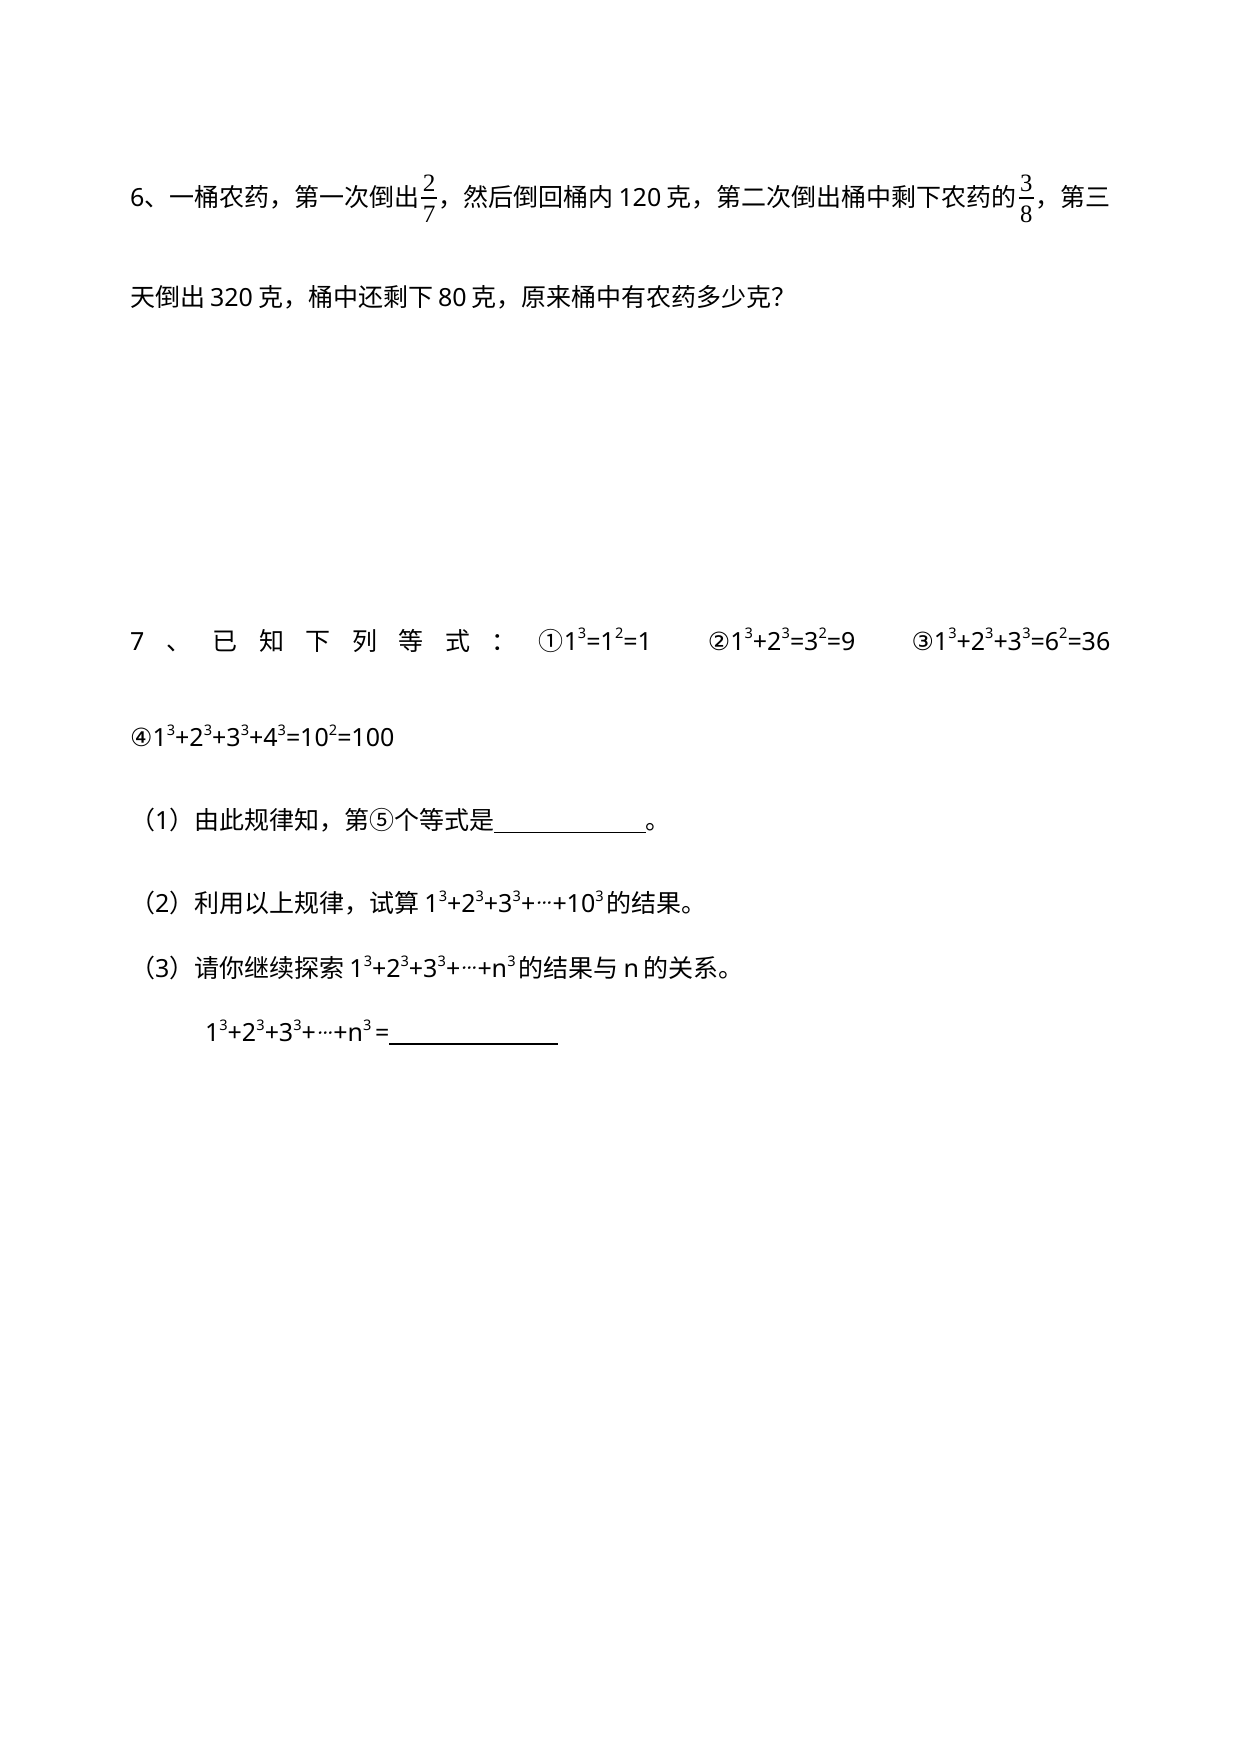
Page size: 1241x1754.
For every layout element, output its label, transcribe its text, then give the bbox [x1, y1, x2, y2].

text 13+23+33++n3 = [130, 999, 1110, 1064]
text （2）利用以上规律，试算13+23+33++103的结果。 [130, 869, 1110, 934]
text （3）请你继续探索13+23+33++n3的结果与n的关系。 [130, 934, 1110, 999]
text 6、一桶农药，第一次倒出，然后倒回桶内120克，第二次倒出桶中剩下农药的，第三天倒出320克，桶中还剩下80克，原来桶中有农药多少克？ [130, 166, 1110, 328]
text 7、已知下列等式：①13=12=1 ②13+23=32=9 ③13+23+33=62=36 ④13+23+33+43=102=100 [130, 607, 1110, 769]
text （1）由此规律知，第⑤个等式是 。 [130, 786, 1110, 851]
